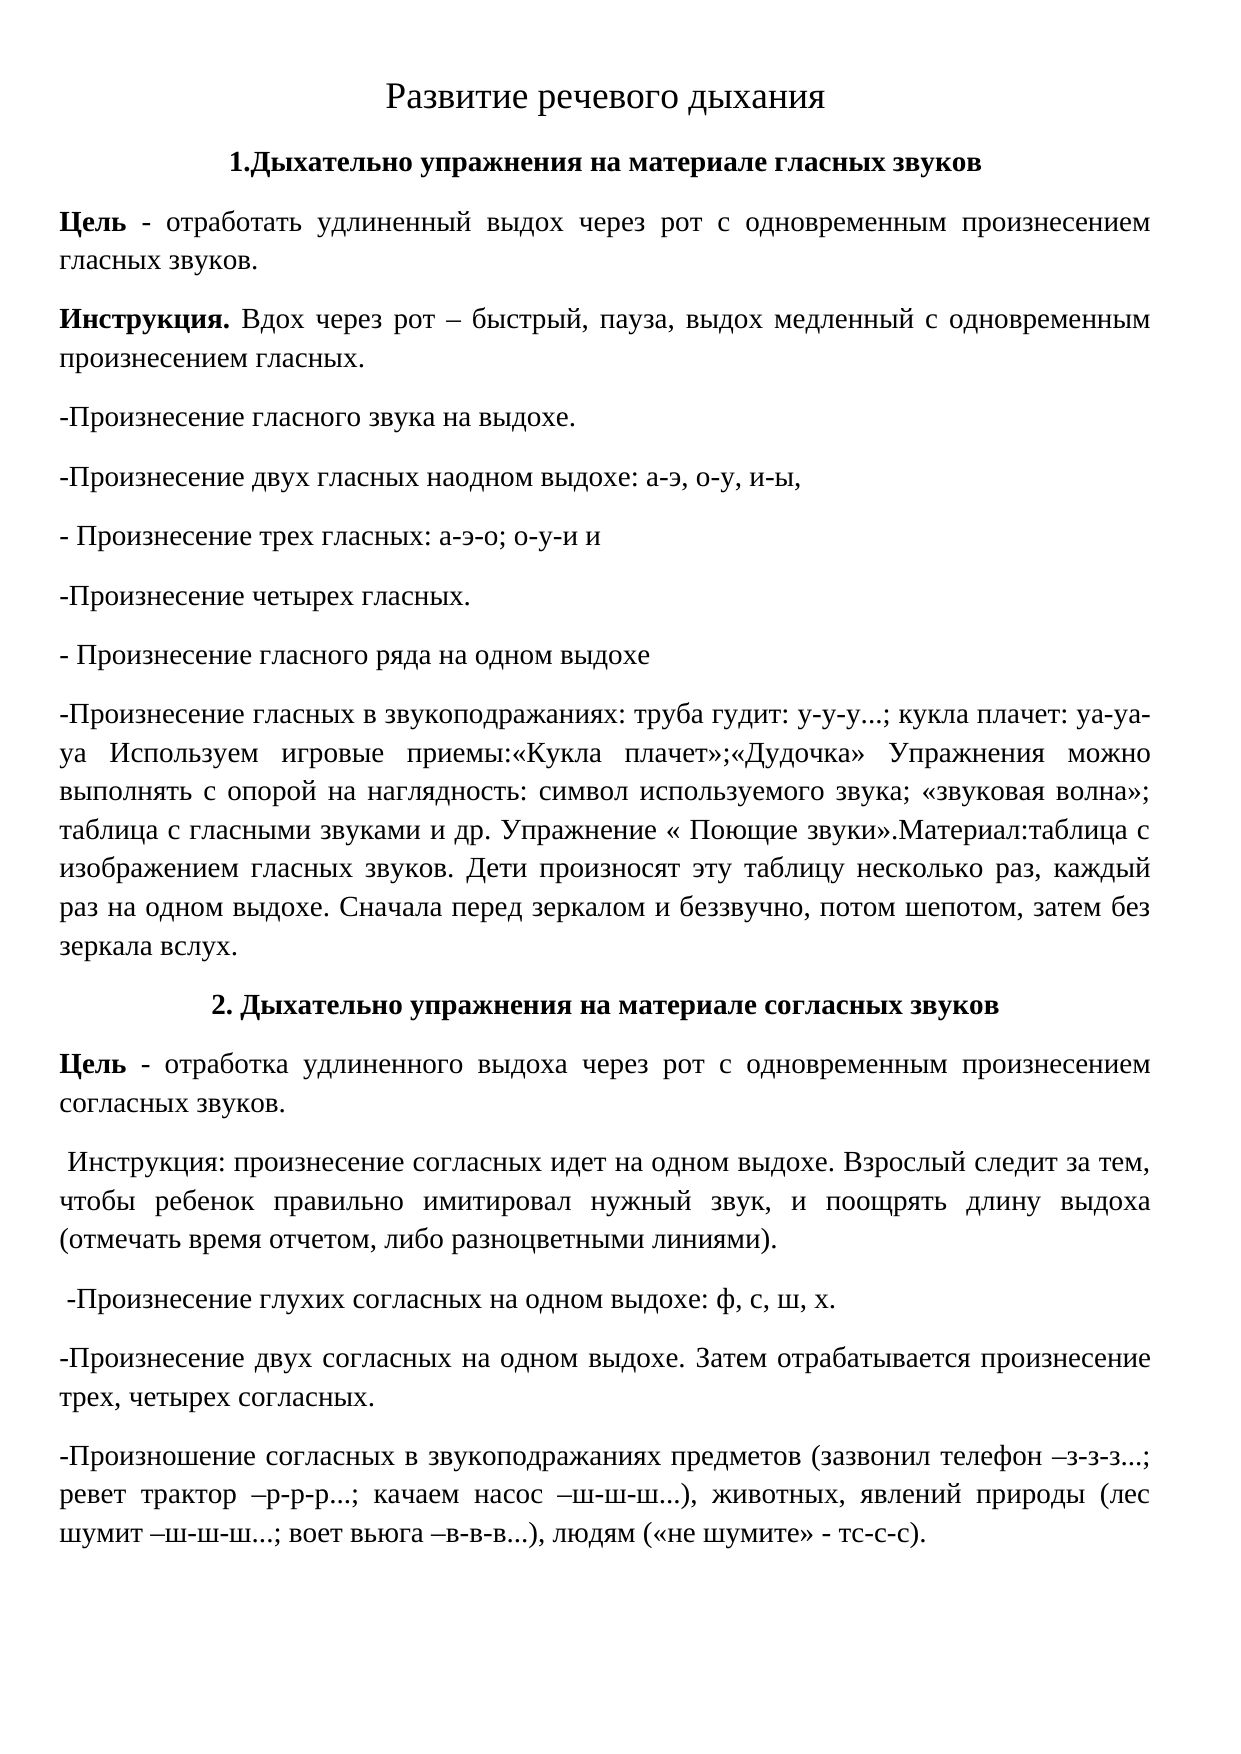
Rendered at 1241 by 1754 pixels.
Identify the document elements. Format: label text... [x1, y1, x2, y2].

text -Произнесение глухих согласных на одном выдохе: ф, с, ш, х. [59, 1281, 1152, 1314]
text -Произнесение гласного звука на выдохе. [59, 399, 1152, 433]
text 1.Дыхательно упражнения на материале гласных звуков [59, 144, 1152, 178]
text -Произнесение гласных в звукоподражаниях: труба гудит: у-у-у...; кукла плачет: уа-уа-уа Используем игровые приемы:«Кукла плачет»;«Дудочка» Упражнения можно выполнять с опорой на наглядность: символ используемого звука; «звуковая волна»; таблица с гласными звуками и др. Упражнение « Поющие звуки».Материал:таблица с изображением гласных звуков. Дети произносят эту таблицу несколько раз, каждый раз на одном выдохе. Сначала перед зеркалом и беззвучно, потом шепотом, затем без зеркала вслух. [59, 696, 1152, 961]
text 2. Дыхательно упражнения на материале согласных звуков [59, 987, 1152, 1021]
text -Произнесение двух гласных наодном выдохе: а-э, о-у, и-ы, [59, 459, 1152, 492]
text -Произнесение четырех гласных. [59, 578, 1152, 611]
text - Произнесение трех гласных: а-э-о; о-у-и и [59, 518, 1152, 552]
text Цель - отработка удлиненного выдоха через рот с одновременным произнесением согласных звуков. [59, 1046, 1152, 1118]
text - Произнесение гласного ряда на одном выдохе [59, 637, 1152, 671]
text Инструкция: произнесение согласных идет на одном выдохе. Взрослый следит за тем, чтобы ребенок правильно имитировал нужный звук, и поощрять длину выдоха (отмечать время отчетом, либо разноцветными линиями). [59, 1144, 1152, 1255]
text -Произношение согласных в звукоподражаниях предметов (зазвонил телефон –з-з-з...; ревет трактор –р-р-р...; качаем насос –ш-ш-ш...), животных, явлений природы (лес шумит –ш-ш-ш...; воет вьюга –в-в-в...), людям («не шумите» - тс-с-с). [59, 1438, 1152, 1549]
text Цель - отработать удлиненный выдох через рот с одновременным произнесением гласных звуков. [59, 204, 1152, 276]
text Инструкция. Вдох через рот – быстрый, пауза, выдох медленный с одновременным произнесением гласных. [59, 302, 1152, 374]
text -Произнесение двух согласных на одном выдохе. Затем отрабатывается произнесение трех, четырех согласных. [59, 1340, 1152, 1412]
text Развитие речевого дыхания [59, 74, 1152, 117]
